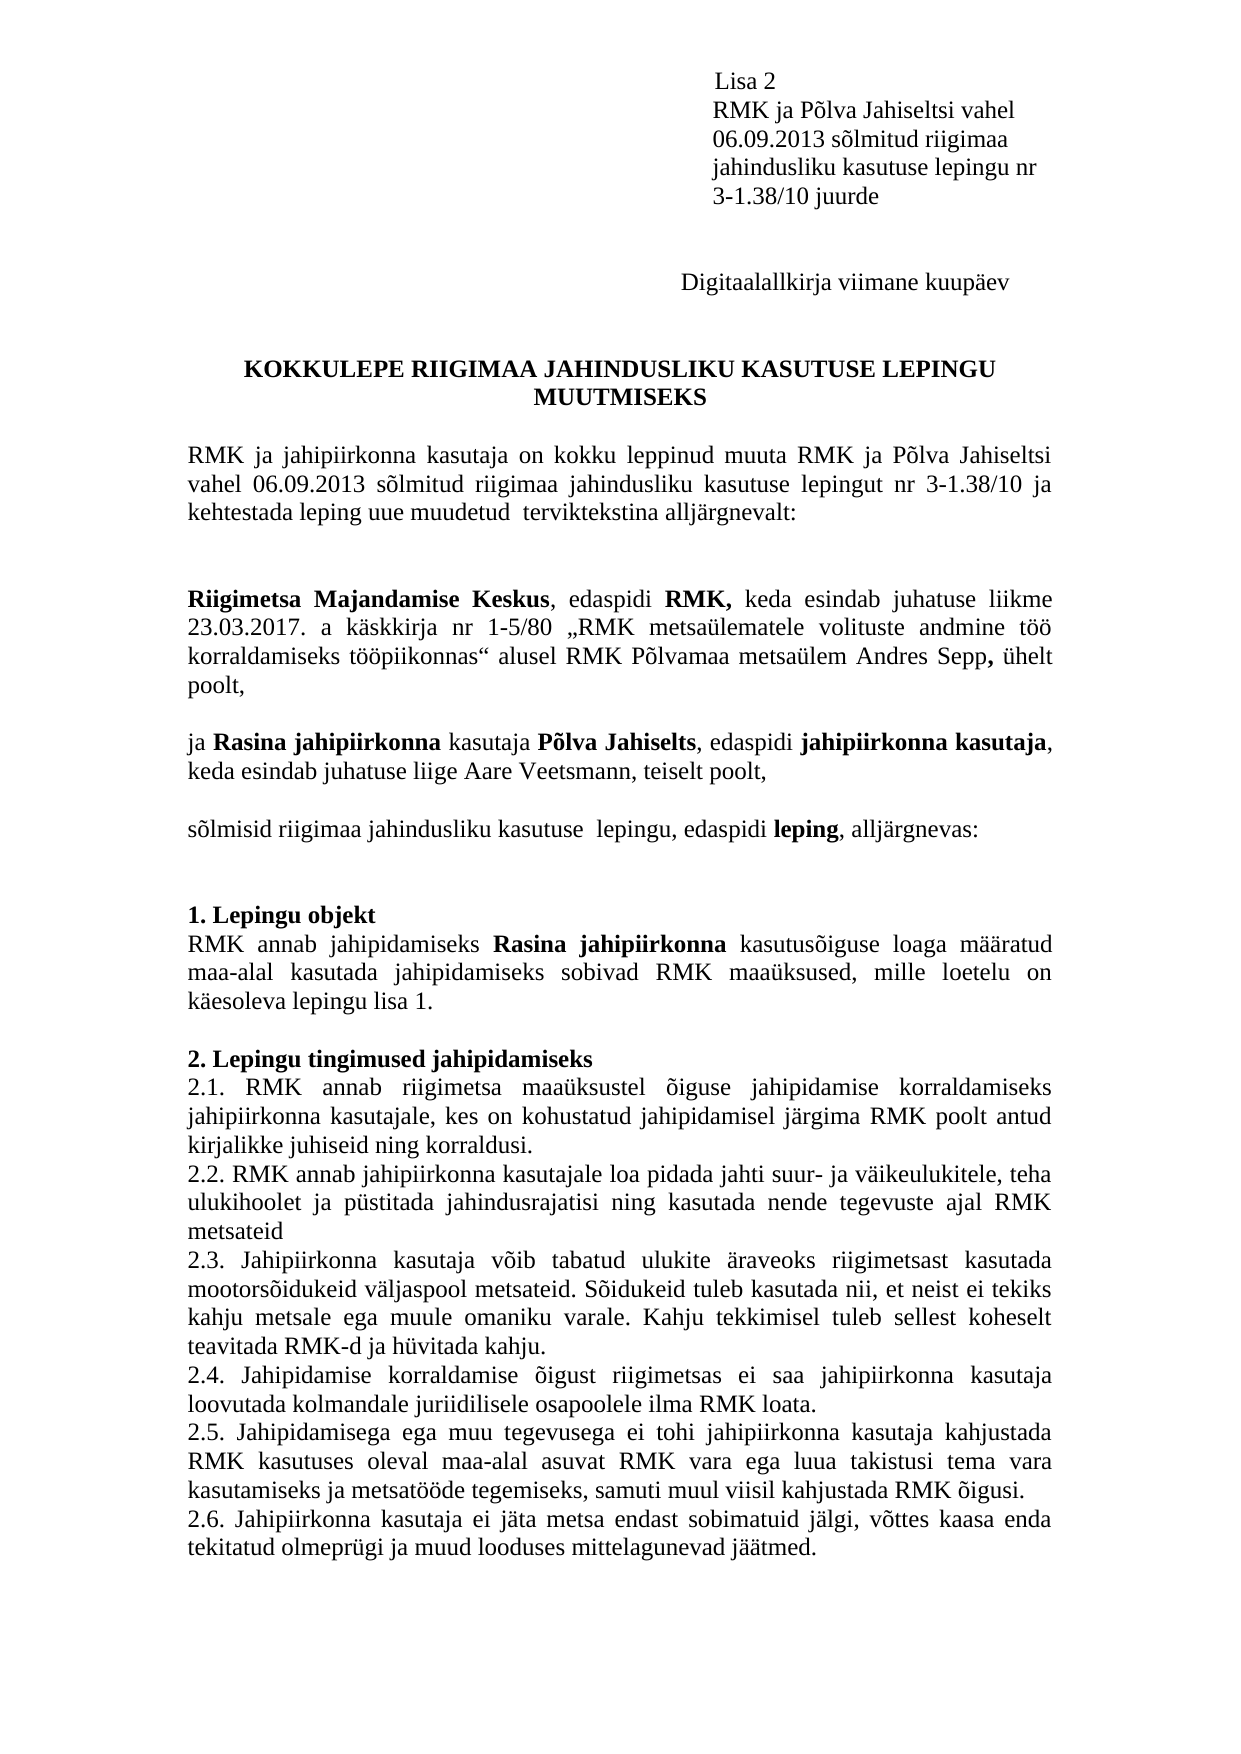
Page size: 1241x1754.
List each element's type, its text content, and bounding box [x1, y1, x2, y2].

text RMK annab jahipidamiseks Rasina jahipiirkonna kasutusõiguse loaga määratud maa-alal kasutada jahipidamiseks sobivad RMK maaüksused, mille loetelu on käesoleva lepingu lisa 1. [187, 929, 1053, 1015]
text 2.5. Jahipidamisega ega muu tegevusega ei tohi jahipiirkonna kasutaja kahjustada RMK kasutuses oleval maa-alal asuvat RMK vara ega luua takistusi tema vara kasutamiseks ja metsatööde tegemiseks, samuti muul viisil kahjustada RMK õigusi. [187, 1417, 1053, 1504]
text 2.6. Jahipiirkonna kasutaja ei jäta metsa endast sobimatuid jälgi, võttes kaasa enda tekitatud olmeprügi ja muud looduses mittelagunevad jäätmed. [187, 1504, 1053, 1561]
text ja Rasina jahipiirkonna kasutaja Põlva Jahiselts, edaspidi jahipiirkonna kasutaja, keda esindab juhatuse liige Aare Veetsmann, teiselt poolt, [187, 727, 1053, 785]
text KOKKULEPE RIIGIMAA JAHINDUSLIKU KASUTUSE LEPINGU MUUTMISEKS [187, 354, 1053, 411]
text 1. Lepingu objekt [187, 900, 1053, 929]
text Lisa 2 [187, 66, 1053, 95]
text 2.4. Jahipidamise korraldamise õigust riigimetsas ei saa jahipiirkonna kasutaja loovutada kolmandale juriidilisele osapoolele ilma RMK loata. [187, 1360, 1053, 1417]
text 2.2. RMK annab jahipiirkonna kasutajale loa pidada jahti suur- ja väikeulukitele, teha ulukihoolet ja püstitada jahindusrajatisi ning kasutada nende tegevuste ajal RMK metsateid [187, 1159, 1053, 1245]
text 2. Lepingu tingimused jahipidamiseks [187, 1044, 1053, 1072]
text RMK ja jahipiirkonna kasutaja on kokku leppinud muuta RMK ja Põlva Jahiseltsi vahel 06.09.2013 sõlmitud riigimaa jahindusliku kasutuse lepingut nr 3-1.38/10 ja kehtestada leping uue muudetud terviktekstina alljärgnevalt: [187, 440, 1053, 555]
text Riigimetsa Majandamise Keskus, edaspidi RMK, keda esindab juhatuse liikme 23.03.2017. a käskkirja nr 1-5/80 „RMK metsaülematele volituste andmine töö korraldamiseks tööpiikonnas“ alusel RMK Põlvamaa metsaülem Andres Sepp, ühelt poolt, [187, 584, 1053, 699]
text 2.1. RMK annab riigimetsa maaüksustel õiguse jahipidamise korraldamiseks jahipiirkonna kasutajale, kes on kohustatud jahipidamisel järgima RMK poolt antud kirjalikke juhiseid ning korraldusi. [187, 1072, 1053, 1159]
text 2.3. Jahipiirkonna kasutaja võib tabatud ulukite äraveoks riigimetsast kasutada mootorsõidukeid väljaspool metsateid. Sõidukeid tuleb kasutada nii, et neist ei tekiks kahju metsale ega muule omaniku varale. Kahju tekkimisel tuleb sellest koheselt teavitada RMK-d ja hüvitada kahju. [187, 1245, 1053, 1360]
text Digitaalallkirja viimane kuupäev [562, 267, 1053, 296]
text RMK ja Põlva Jahiseltsi vahel 06.09.2013 sõlmitud riigimaa jahindusliku kasutuse lepingu nr 3-1.38/10 juurde [712, 95, 1053, 210]
text sõlmisid riigimaa jahindusliku kasutuse lepingu, edaspidi leping, alljärgnevas: [187, 814, 1053, 842]
